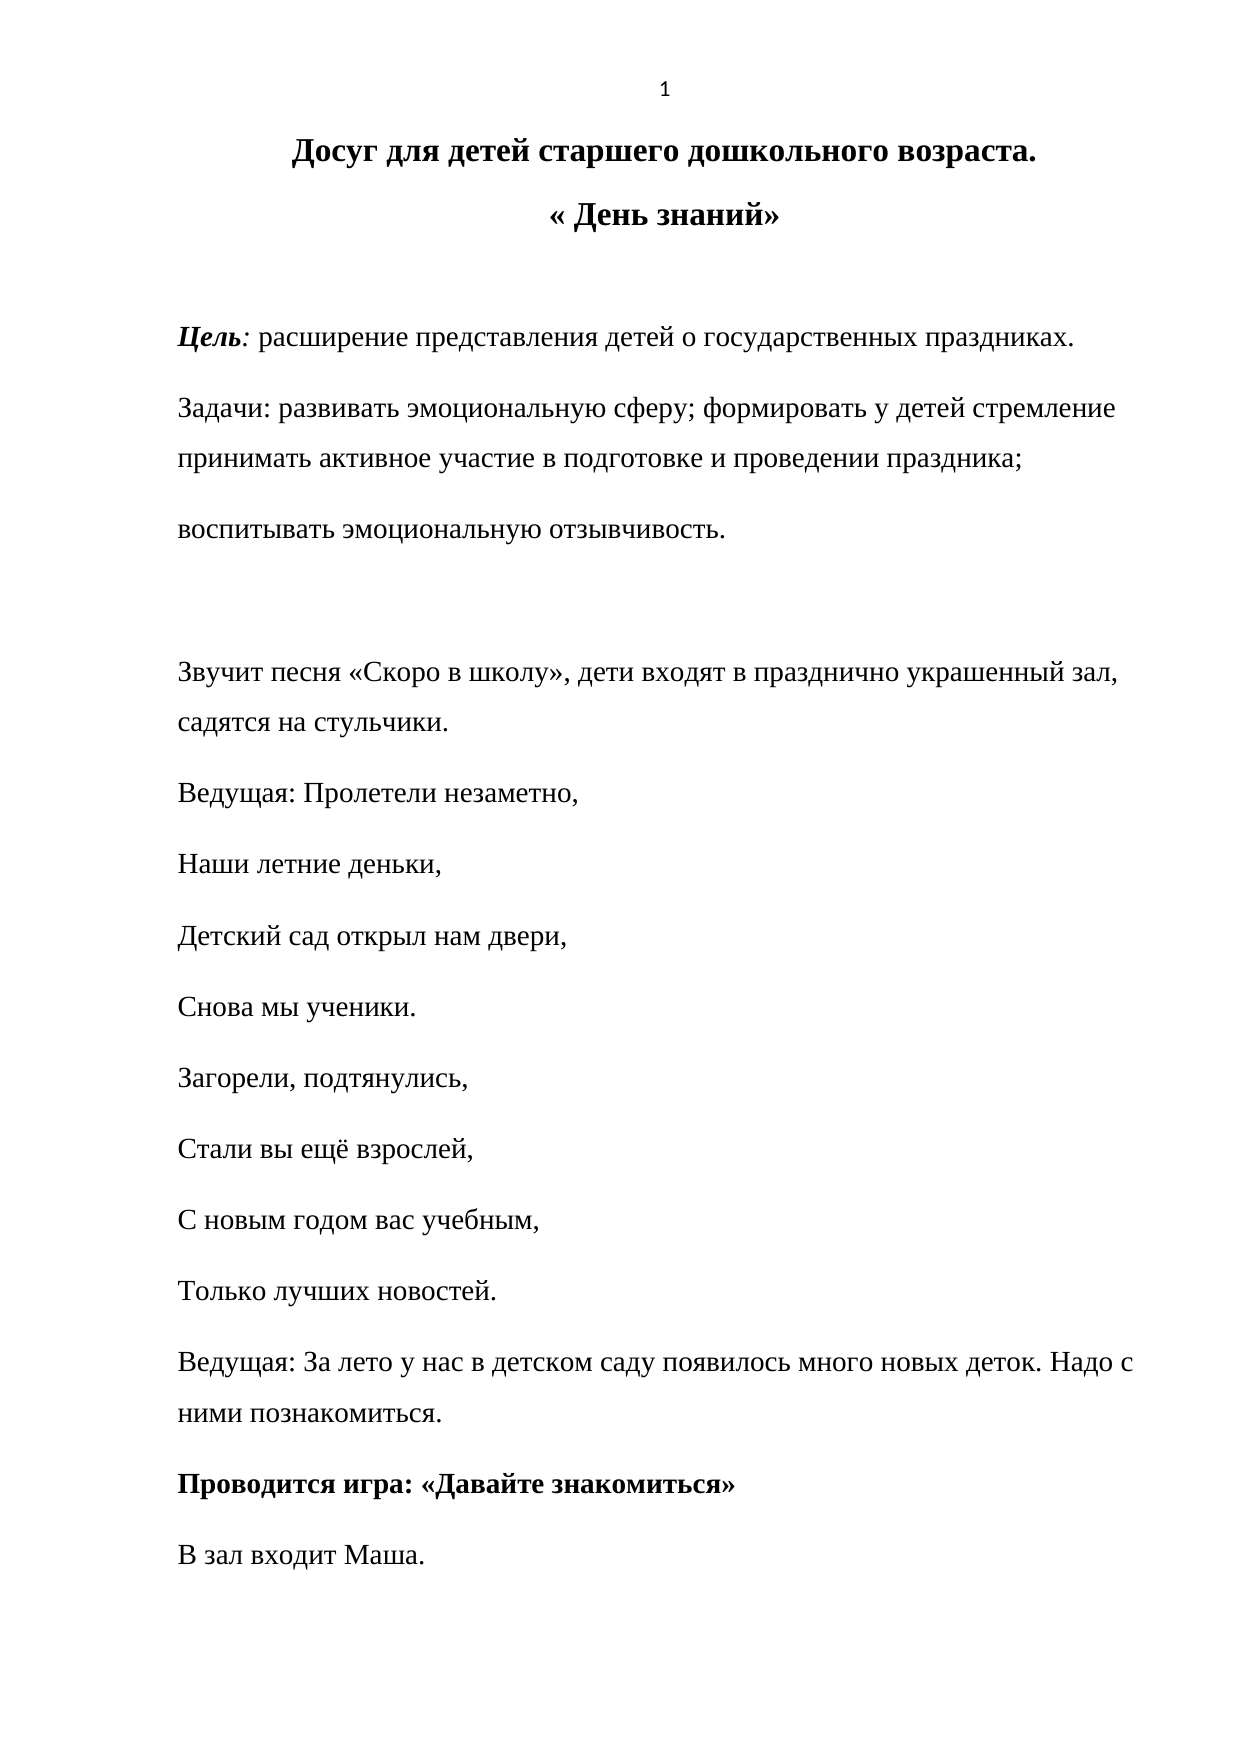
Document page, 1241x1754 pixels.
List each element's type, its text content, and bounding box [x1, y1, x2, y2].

text Детский сад открыл нам двери, [177, 918, 1152, 951]
text Цель: расширение представления детей о государственных праздниках. [177, 319, 1152, 352]
text Досуг для детей старшего дошкольного возраста. [177, 130, 1152, 168]
text Наши летние деньки, [177, 846, 1152, 880]
text « День знаний» [177, 195, 1152, 233]
text С новым годом вас учебным, [177, 1202, 1152, 1236]
text Загорели, подтянулись, [177, 1060, 1152, 1093]
text Звучит песня «Скоро в школу», дети входят в празднично украшенный зал, садятся на стульчики. [177, 654, 1152, 738]
text Стали вы ещё взрослей, [177, 1131, 1152, 1164]
text Только лучших новостей. [177, 1273, 1152, 1307]
text Ведущая: Пролетели незаметно, [177, 775, 1152, 809]
text Задачи: развивать эмоциональную сферу; формировать у детей стремление принимать активное участие в подготовке и проведении праздника; [177, 390, 1152, 474]
text воспитывать эмоциональную отзывчивость. [177, 512, 1152, 545]
text Ведущая: За лето у нас в детском саду появилось много новых деток. Надо с ними познакомиться. [177, 1344, 1152, 1428]
text Проводится игра: «Давайте знакомиться» [177, 1466, 1152, 1499]
text В зал входит Маша. [177, 1537, 1152, 1571]
text Снова мы ученики. [177, 989, 1152, 1022]
